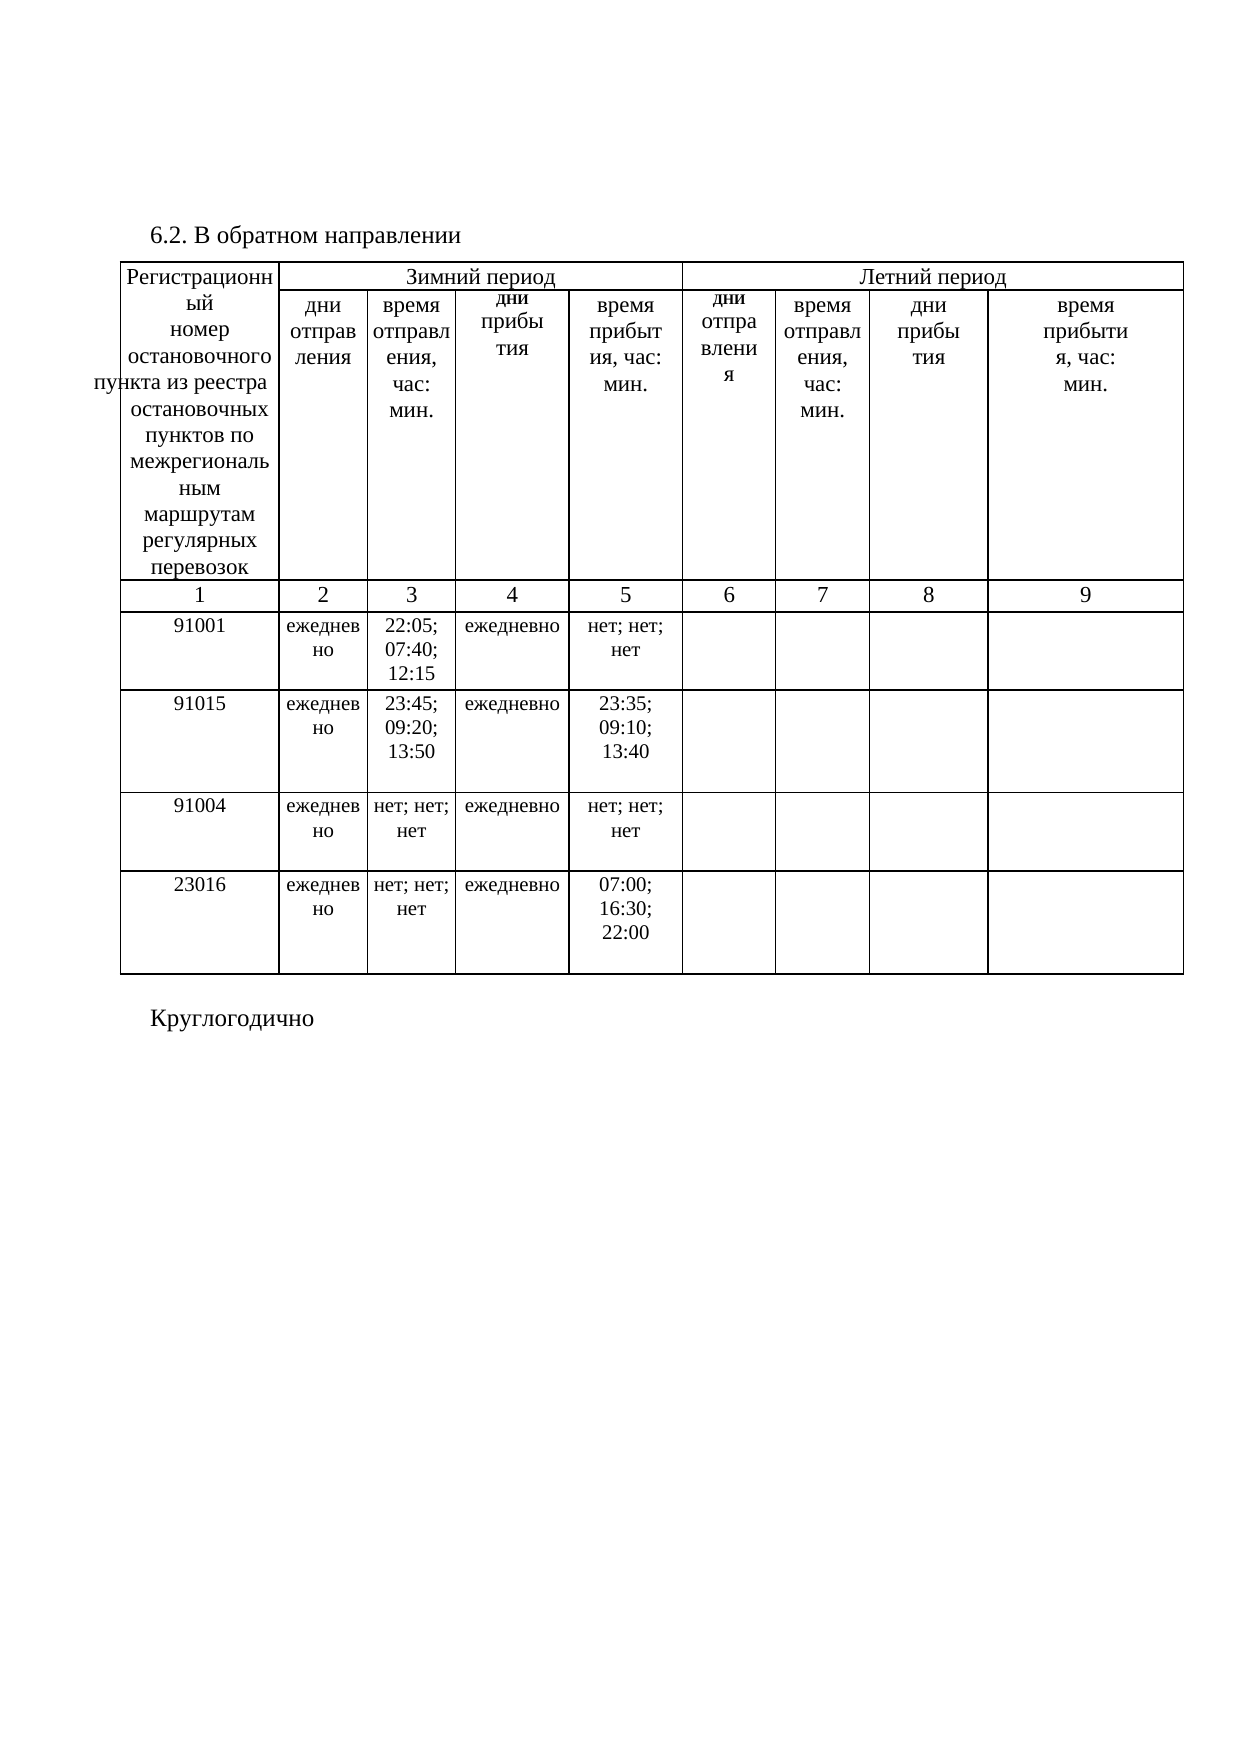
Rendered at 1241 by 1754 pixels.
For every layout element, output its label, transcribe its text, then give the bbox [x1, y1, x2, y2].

text 6.2. В обратном направлении [150, 220, 1090, 249]
table_cell ежедневно [280, 691, 367, 792]
table_cell ежедневно [456, 691, 568, 792]
table_cell время отправл ения, час: мин. [368, 291, 455, 579]
table_cell дни отправ ления [280, 291, 367, 579]
table_cell 23:35; 09:10; 13:40 [570, 691, 682, 792]
table_cell 6 [683, 581, 775, 611]
table_cell [683, 872, 775, 973]
table_cell [776, 613, 869, 689]
table_cell 22:05; 07:40; 12:15 [368, 613, 455, 689]
table_cell 07:00; 16:30; 22:00 [570, 872, 682, 973]
table_cell 23:45; 09:20; 13:50 [368, 691, 455, 792]
table_cell 91004 [121, 793, 278, 870]
table_cell 8 [870, 581, 987, 611]
table_cell [683, 691, 775, 792]
table_cell [870, 691, 987, 792]
table_cell [683, 613, 775, 689]
table_cell [989, 691, 1183, 792]
table_cell ДНИ отпра влени я [683, 291, 775, 579]
table_cell ежедневно [456, 872, 568, 973]
table_cell [776, 691, 869, 792]
table_cell ежедневно [456, 793, 568, 870]
table_header Зимний период [280, 263, 682, 289]
table_cell [776, 872, 869, 973]
table_header Летний период [683, 263, 1183, 289]
table_cell [776, 793, 869, 870]
table_cell время отправл ения, час: мин. [776, 291, 869, 579]
table_cell ежедневно [280, 872, 367, 973]
table_cell 91001 [121, 613, 278, 689]
table_cell 5 [570, 581, 682, 611]
table_cell [989, 872, 1183, 973]
table_cell 3 [368, 581, 455, 611]
table_cell 7 [776, 581, 869, 611]
table_cell 2 [280, 581, 367, 611]
text Круглогодично [150, 1003, 1090, 1032]
table_cell 1 [121, 581, 278, 611]
table_cell время прибыт ия, час: мин. [570, 291, 682, 579]
table_cell [989, 613, 1183, 689]
table_cell ежедневно [456, 613, 568, 689]
table_cell 9 [989, 581, 1183, 611]
table_cell нет; нет; нет [570, 613, 682, 689]
table_cell ежедневно [280, 793, 367, 870]
table_cell нет; нет; нет [368, 793, 455, 870]
table_cell время прибыти я, час: мин. [989, 291, 1183, 579]
table_cell [870, 793, 987, 870]
table_cell [989, 793, 1183, 870]
table_cell ДНИ прибы тия [456, 291, 568, 579]
table_header Регистрационный номер остановочного пункта из реестра остановочных пунктов по межрегиональным маршрутам регулярных перевозок [121, 263, 278, 579]
table_cell 91015 [121, 691, 278, 792]
table_cell нет; нет; нет [368, 872, 455, 973]
table_cell дни прибы тия [870, 291, 987, 579]
table_cell [870, 613, 987, 689]
table_cell ежедневно [280, 613, 367, 689]
table_cell [683, 793, 775, 870]
table_cell 23016 [121, 872, 278, 973]
table_cell 4 [456, 581, 568, 611]
table_cell нет; нет; нет [570, 793, 682, 870]
table_cell [870, 872, 987, 973]
